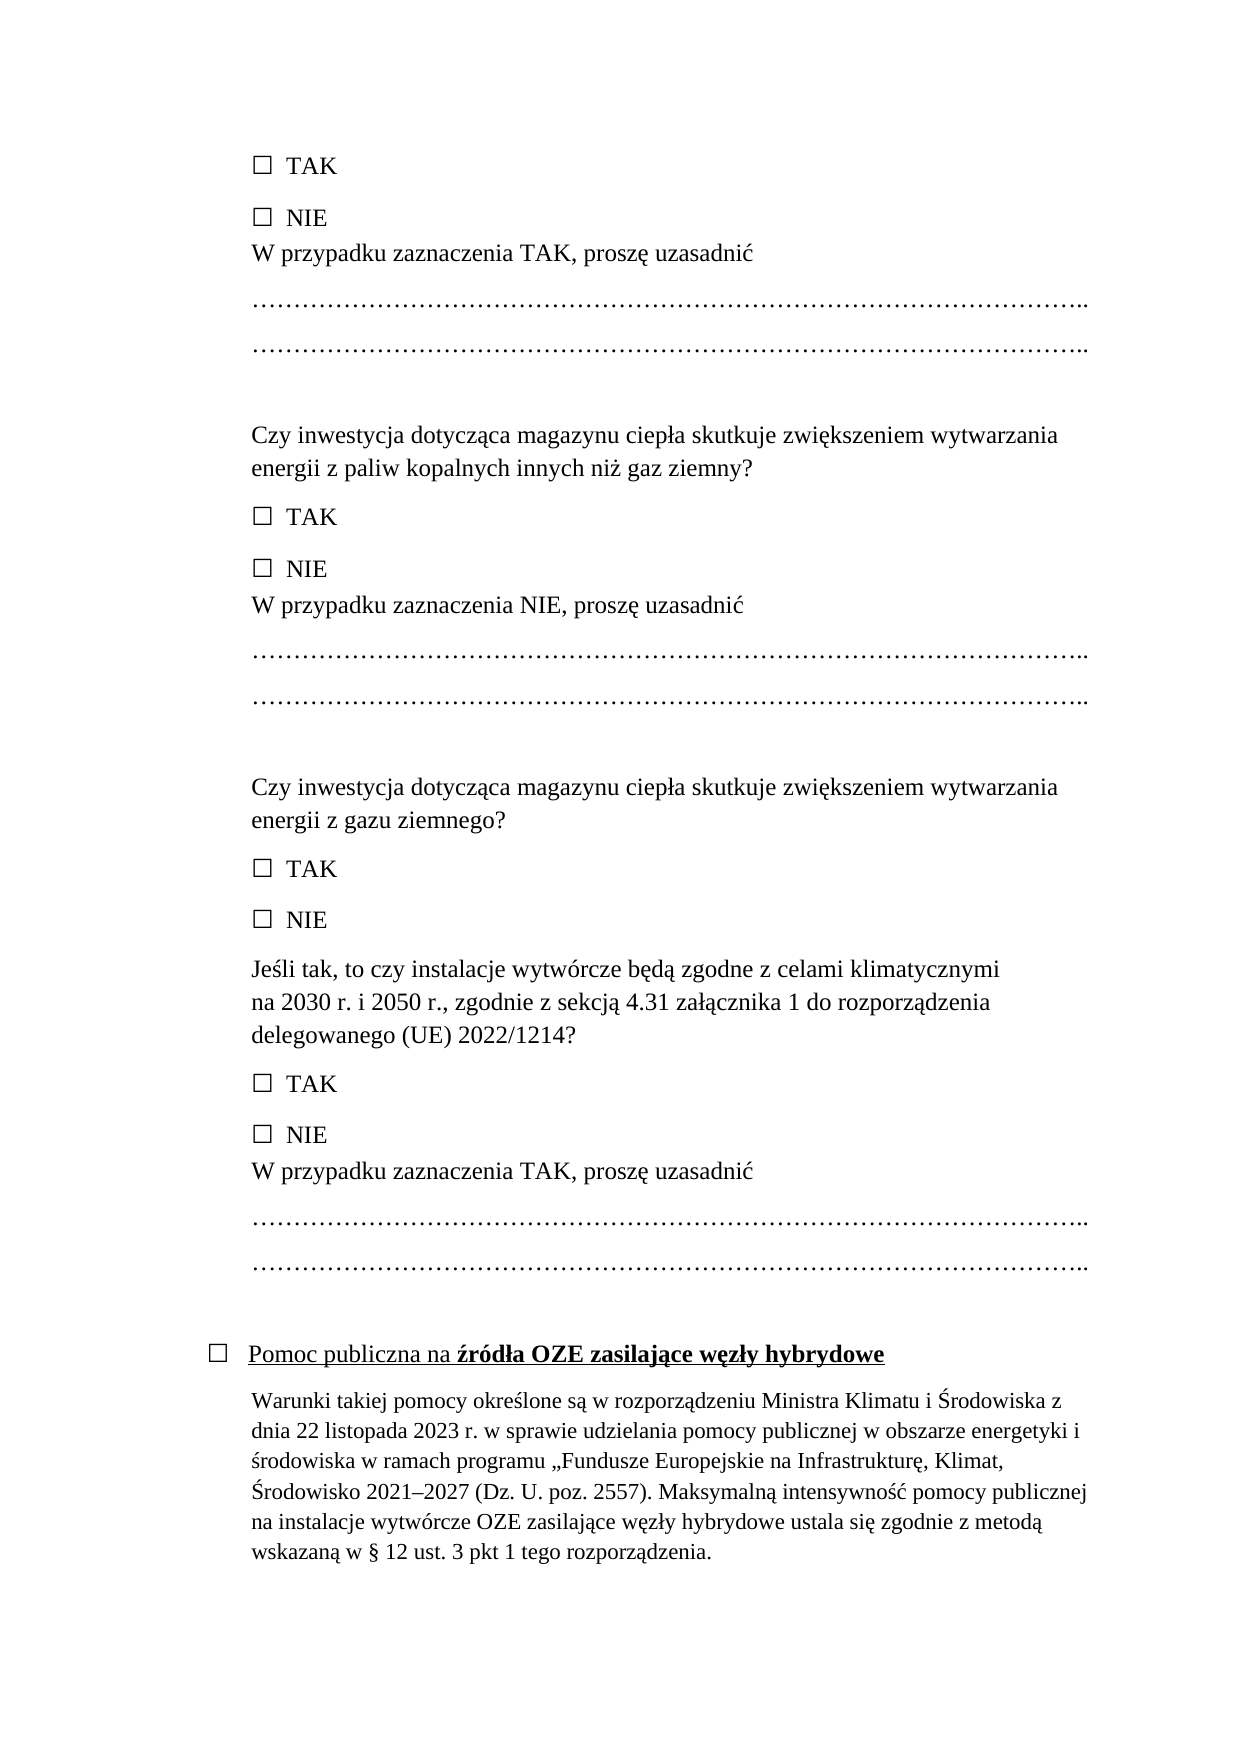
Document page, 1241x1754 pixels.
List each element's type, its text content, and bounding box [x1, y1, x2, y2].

text ……………………………………………………………………………………….. [251, 284, 1093, 313]
text Czy inwestycja dotycząca magazynu ciepła skutkuje zwiększeniem wytwarzania energii z gazu ziemnego? [251, 772, 1093, 834]
text TAK [251, 148, 1093, 182]
text NIE [251, 199, 1093, 233]
text W przypadku zaznaczenia NIE, proszę uzasadnić [251, 590, 1093, 619]
text TAK [251, 499, 1093, 533]
text Jeśli tak, to czy instalacje wytwórcze będą zgodne z celami klimatycznymi na 2030 r. i 2050 r., zgodnie z sekcją 4.31 załącznika 1 do rozporządzenia delegowanego (UE) 2022/1214? [251, 954, 1093, 1049]
text TAK [251, 851, 1093, 884]
text Pomoc publiczna na źródła OZE zasilające węzły hybrydowe [207, 1336, 1093, 1369]
text ……………………………………………………………………………………….. [251, 635, 1093, 664]
text ……………………………………………………………………………………….. [251, 1202, 1093, 1231]
text NIE [251, 1117, 1093, 1151]
text W przypadku zaznaczenia TAK, proszę uzasadnić [251, 1156, 1093, 1185]
text TAK [251, 1065, 1093, 1099]
text NIE [251, 551, 1093, 585]
text ……………………………………………………………………………………….. [251, 329, 1093, 358]
text Warunki takiej pomocy określone są w rozporządzeniu Ministra Klimatu i Środowiska z dnia 22 listopada 2023 r. w sprawie udzielania pomocy publicznej w obszarze energetyki i środowiska w ramach programu „Fundusze Europejskie na Infrastrukturę, Klimat, Środowisko 2021–2027 (Dz. U. poz. 2557). Maksymalną intensywność pomocy publicznej na instalacje wytwórcze OZE zasilające węzły hybrydowe ustala się zgodnie z metodą wskazaną w § 12 ust. 3 pkt 1 tego rozporządzenia. [251, 1387, 1093, 1564]
text ……………………………………………………………………………………….. [251, 681, 1093, 710]
text Czy inwestycja dotycząca magazynu ciepła skutkuje zwiększeniem wytwarzania energii z paliw kopalnych innych niż gaz ziemny? [251, 421, 1093, 482]
text NIE [251, 902, 1093, 936]
text W przypadku zaznaczenia TAK, proszę uzasadnić [251, 238, 1093, 267]
text ……………………………………………………………………………………….. [251, 1247, 1093, 1276]
